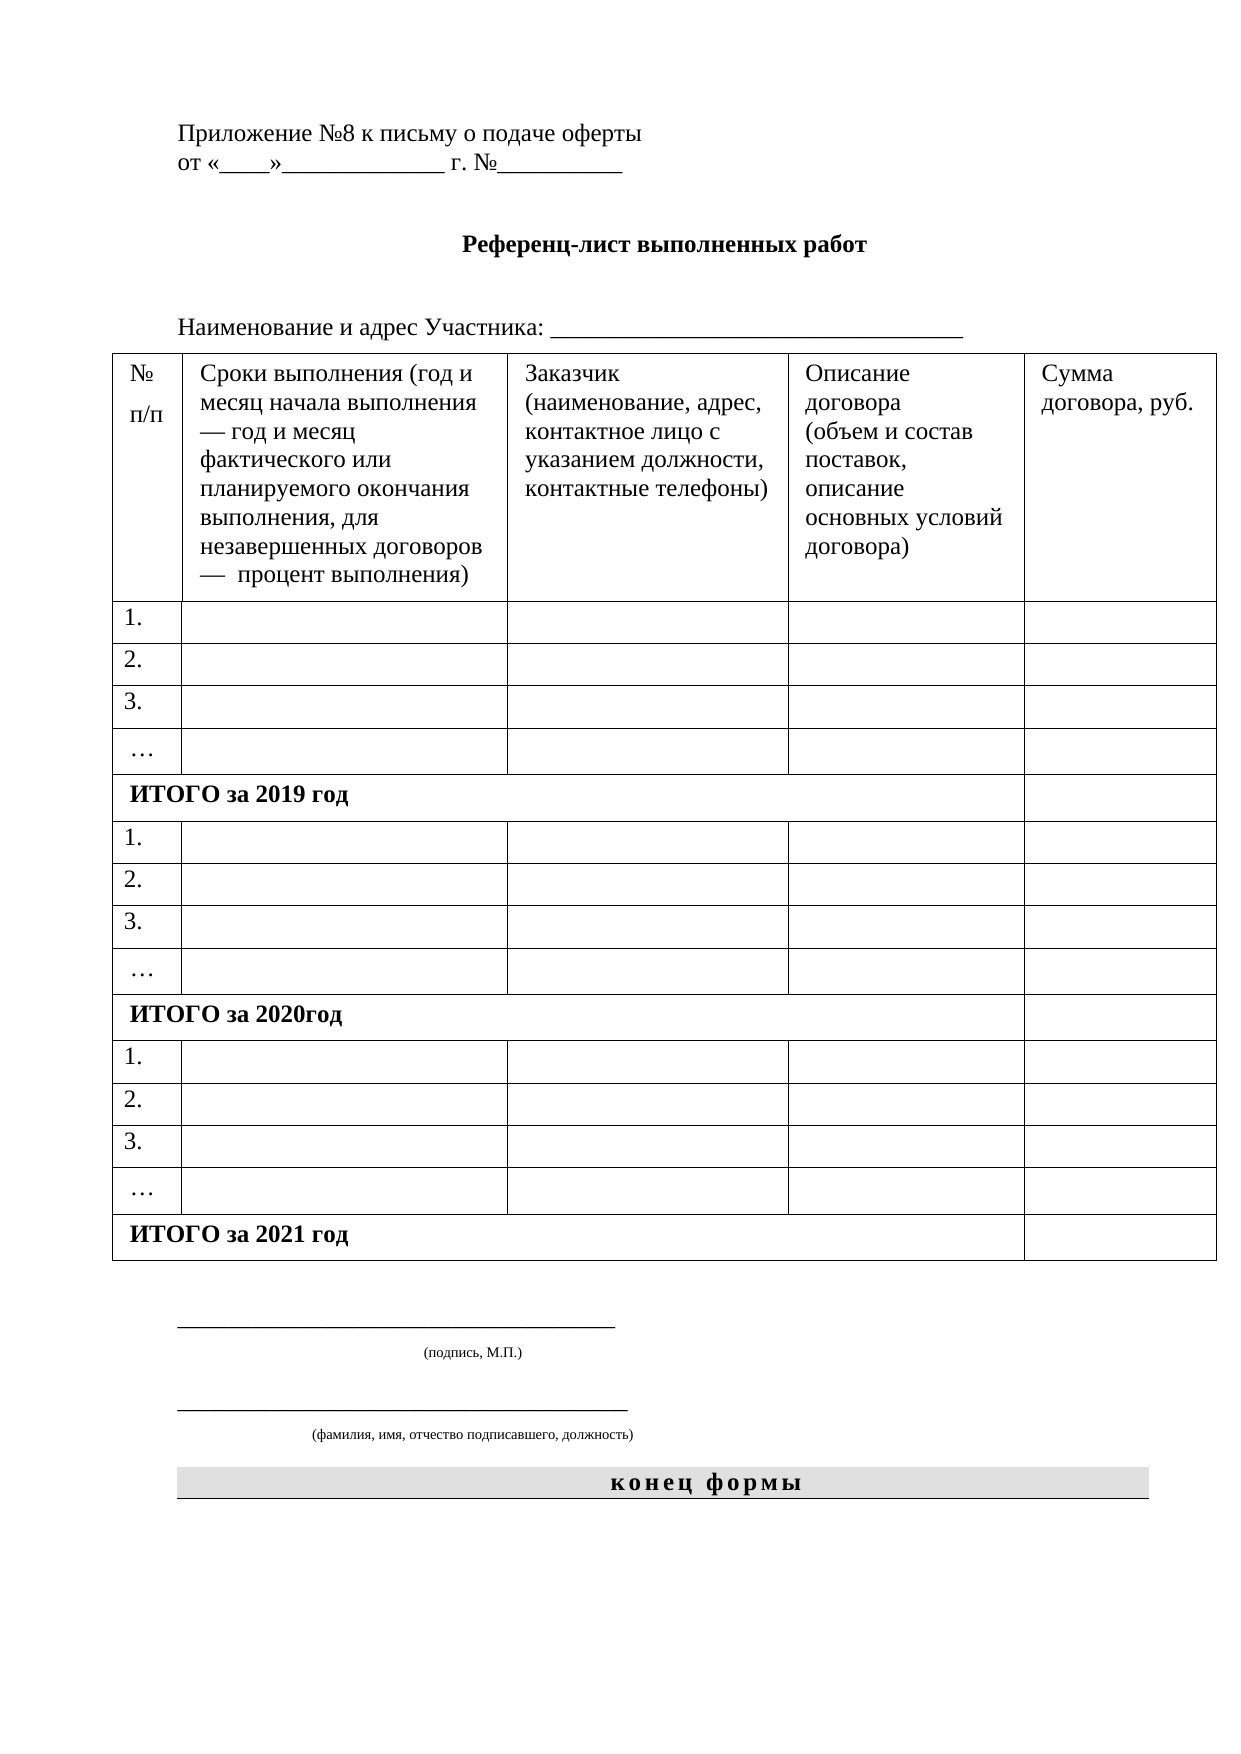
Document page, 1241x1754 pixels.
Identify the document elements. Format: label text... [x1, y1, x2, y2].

table_cell 1. [113, 1041, 181, 1083]
text Референц-лист выполненных работ [177, 229, 1152, 258]
table_cell [182, 906, 507, 947]
table_cell … [113, 1168, 181, 1214]
table_cell [1025, 729, 1216, 774]
table_cell [1025, 1084, 1216, 1125]
table_cell [789, 1168, 1024, 1214]
table_cell … [113, 729, 181, 774]
table_cell [789, 906, 1024, 947]
table_cell [508, 822, 788, 863]
table_cell [182, 602, 507, 643]
table_cell [789, 1126, 1024, 1167]
table_cell 1. [113, 822, 181, 863]
table_cell 3. [113, 906, 181, 947]
table_cell 2. [113, 644, 181, 685]
table_cell 2. [113, 864, 181, 905]
table_cell [182, 686, 507, 728]
table_header Заказчик (наименование, адрес, контактное лицо с указанием должности, контактные телефоны) [508, 354, 788, 601]
table_cell [789, 822, 1024, 863]
table_cell [182, 864, 507, 905]
table_cell 1. [113, 602, 181, 643]
table_cell [789, 686, 1024, 728]
table_cell [508, 729, 788, 774]
table_cell [1025, 775, 1216, 821]
text Приложение №8 к письму о подаче оферты от «____»_____________ г. №__________ [177, 118, 1152, 176]
table_cell [508, 602, 788, 643]
table_cell [508, 949, 788, 994]
table_cell ИТОГО за 2021 год [113, 1215, 1024, 1260]
table_cell [1025, 1215, 1216, 1260]
table_cell [1025, 602, 1216, 643]
table_cell 3. [113, 1126, 181, 1167]
text Наименование и адрес Участника: _________________________________ [177, 312, 1152, 341]
table_cell [508, 644, 788, 685]
table_header Сроки выполнения (год и месяц начала выполнения — год и месяц фактического или планируемого окончания выполнения, для незавершенных договоров — процент выполнения) [183, 354, 507, 601]
text (подпись, М.П.) [177, 1344, 768, 1372]
table_cell [182, 1126, 507, 1167]
table_cell [789, 729, 1024, 774]
table_cell [508, 864, 788, 905]
table_cell [508, 1084, 788, 1125]
text ___________________________________ [177, 1302, 1152, 1331]
table_cell [789, 1041, 1024, 1083]
table_cell [1025, 1168, 1216, 1214]
table_cell [182, 644, 507, 685]
table_header № п/п [113, 354, 182, 601]
table_header Описание договора (объем и состав поставок, описание основных условий договора) [789, 354, 1024, 601]
table_cell [508, 906, 788, 947]
table_cell … [113, 949, 181, 994]
table_cell [1025, 906, 1216, 947]
table_cell [1025, 1126, 1216, 1167]
table_cell [182, 1084, 507, 1125]
table_cell [789, 602, 1024, 643]
table_cell [508, 1041, 788, 1083]
table_cell [182, 1168, 507, 1214]
table_cell [789, 864, 1024, 905]
table_cell [789, 1084, 1024, 1125]
table_cell [1025, 1041, 1216, 1083]
text (фамилия, имя, отчество подписавшего, должность) [177, 1426, 768, 1455]
table_cell 2. [113, 1084, 181, 1125]
table_cell ИТОГО за 2020год [113, 995, 1024, 1040]
table_cell [508, 686, 788, 728]
table_cell [182, 729, 507, 774]
table_cell 3. [113, 686, 181, 728]
table_cell [508, 1126, 788, 1167]
text ____________________________________ [177, 1385, 1152, 1414]
text конец формы [177, 1467, 1149, 1498]
table_cell [1025, 949, 1216, 994]
table_cell [1025, 686, 1216, 728]
table_cell [182, 822, 507, 863]
table_cell [182, 1041, 507, 1083]
table_cell [1025, 995, 1216, 1040]
table_cell [1025, 864, 1216, 905]
table_cell [182, 949, 507, 994]
table_cell [508, 1168, 788, 1214]
table_header Сумма договора, руб. [1025, 354, 1216, 601]
table_cell [789, 949, 1024, 994]
table_cell [1025, 822, 1216, 863]
table_cell [789, 644, 1024, 685]
table_cell ИТОГО за 2019 год [113, 775, 1024, 821]
table_cell [1025, 644, 1216, 685]
